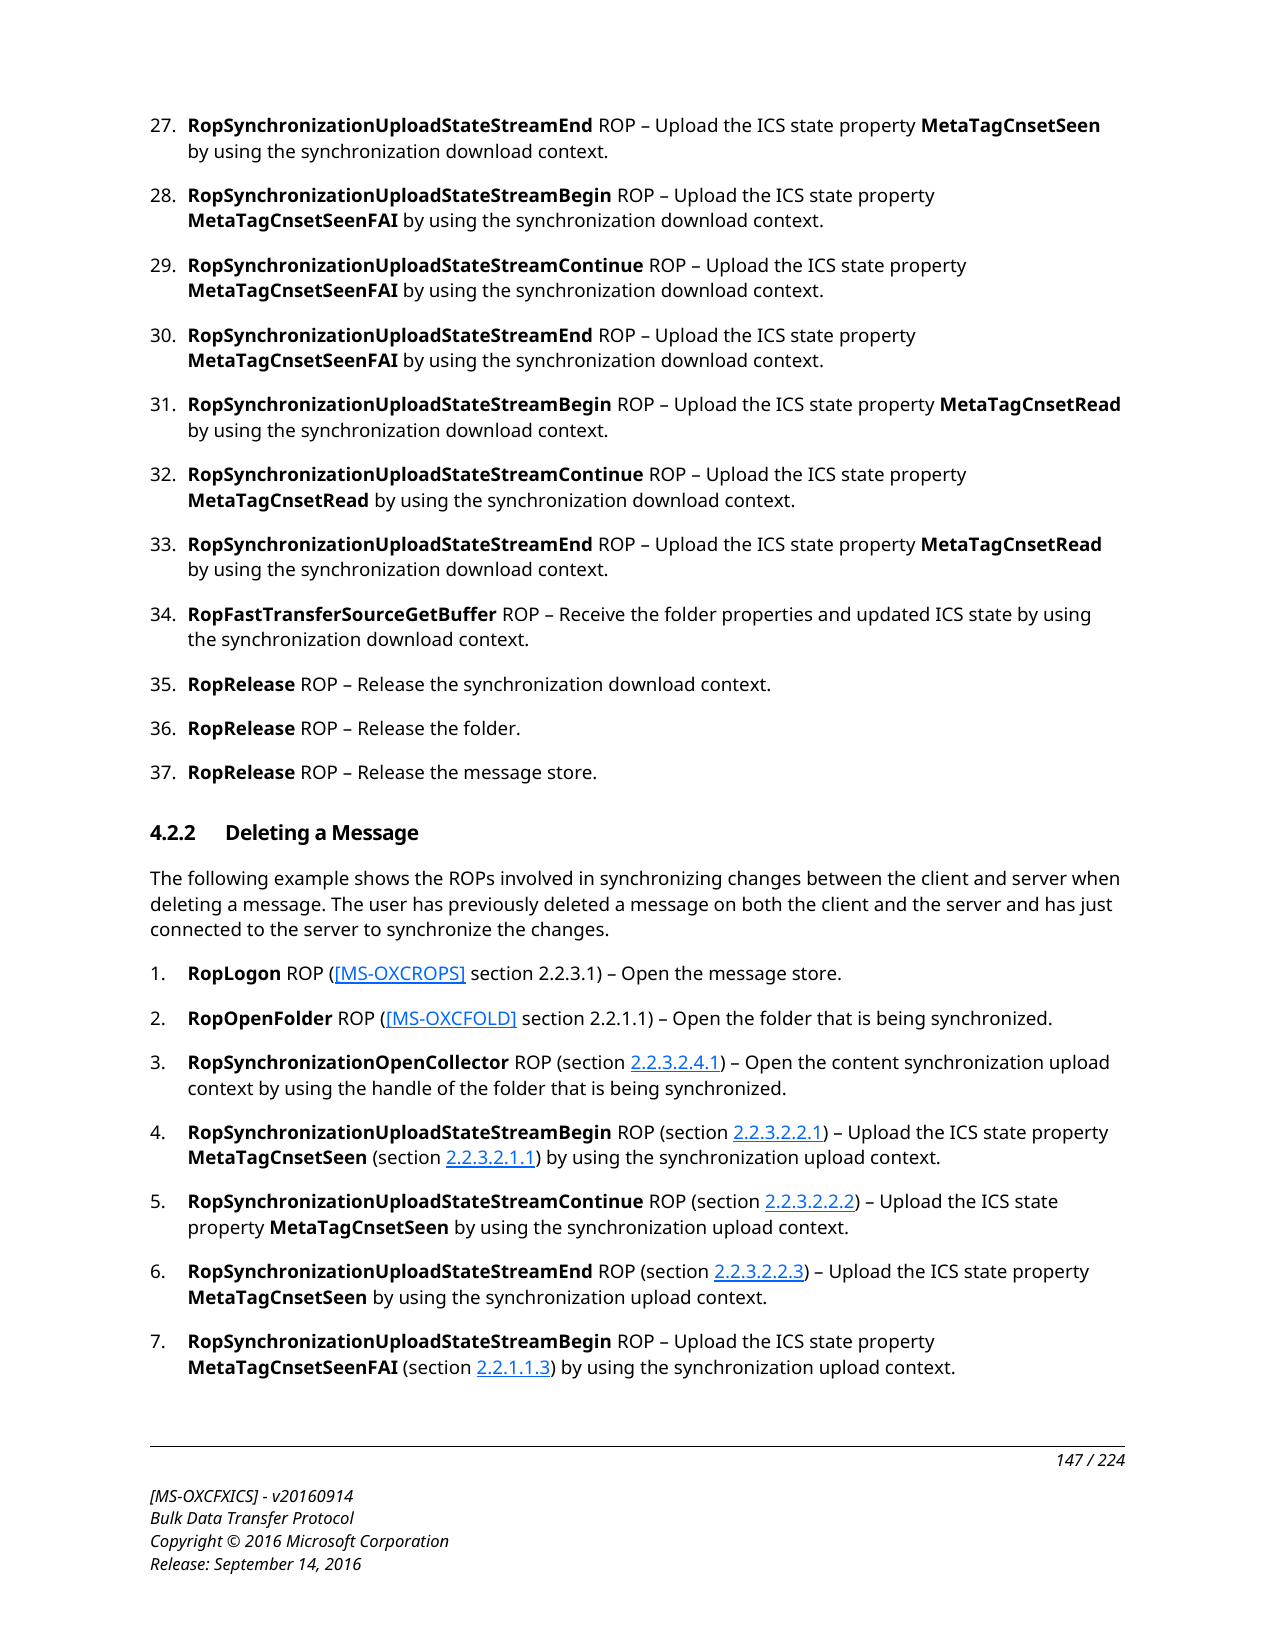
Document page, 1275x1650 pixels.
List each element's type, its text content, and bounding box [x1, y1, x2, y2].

list RopSynchronizationUploadStateStreamBegin ROP (section 2.2.3.2.2.1) – Upload the ICS state property MetaTagCnsetSeen (section 2.2.3.2.1.1) by using the synchronization upload context. [150, 1119, 1125, 1170]
list RopRelease ROP – Release the folder. [150, 715, 1125, 741]
list RopSynchronizationUploadStateStreamBegin ROP – Upload the ICS state property MetaTagCnsetRead by using the synchronization download context. [150, 392, 1125, 443]
text The following example shows the ROPs involved in synchronizing changes between the client and server when deleting a message. The user has previously deleted a message on both the client and the server and has just connected to the server to synchronize the changes. [150, 865, 1125, 942]
list RopSynchronizationUploadStateStreamEnd ROP – Upload the ICS state property MetaTagCnsetSeen by using the synchronization download context. [150, 112, 1125, 163]
subtitle Deleting a Message [150, 818, 1125, 847]
list RopSynchronizationUploadStateStreamEnd ROP (section 2.2.3.2.2.3) – Upload the ICS state property MetaTagCnsetSeen by using the synchronization upload context. [150, 1259, 1125, 1310]
list RopSynchronizationUploadStateStreamBegin ROP – Upload the ICS state property MetaTagCnsetSeenFAI (section 2.2.1.1.3) by using the synchronization upload context. [150, 1328, 1125, 1379]
list RopSynchronizationUploadStateStreamContinue ROP – Upload the ICS state property MetaTagCnsetSeenFAI by using the synchronization download context. [150, 252, 1125, 303]
list RopLogon ROP ([MS-OXCROPS] section 2.2.3.1) – Open the message store. [150, 961, 1125, 986]
list RopSynchronizationUploadStateStreamContinue ROP – Upload the ICS state property MetaTagCnsetRead by using the synchronization download context. [150, 461, 1125, 512]
list RopSynchronizationUploadStateStreamContinue ROP (section 2.2.3.2.2.2) – Upload the ICS state property MetaTagCnsetSeen by using the synchronization upload context. [150, 1189, 1125, 1240]
list RopSynchronizationUploadStateStreamEnd ROP – Upload the ICS state property MetaTagCnsetSeenFAI by using the synchronization download context. [150, 322, 1125, 373]
list RopOpenFolder ROP ([MS-OXCFOLD] section 2.2.1.1) – Open the folder that is being synchronized. [150, 1005, 1125, 1031]
list RopRelease ROP – Release the message store. [150, 759, 1125, 785]
list RopSynchronizationUploadStateStreamBegin ROP – Upload the ICS state property MetaTagCnsetSeenFAI by using the synchronization download context. [150, 182, 1125, 233]
list RopSynchronizationOpenCollector ROP (section 2.2.3.2.4.1) – Open the content synchronization upload context by using the handle of the folder that is being synchronized. [150, 1049, 1125, 1100]
list RopFastTransferSourceGetBuffer ROP – Receive the folder properties and updated ICS state by using the synchronization download context. [150, 601, 1125, 652]
list RopRelease ROP – Release the synchronization download context. [150, 671, 1125, 696]
list RopSynchronizationUploadStateStreamEnd ROP – Upload the ICS state property MetaTagCnsetRead by using the synchronization download context. [150, 531, 1125, 582]
